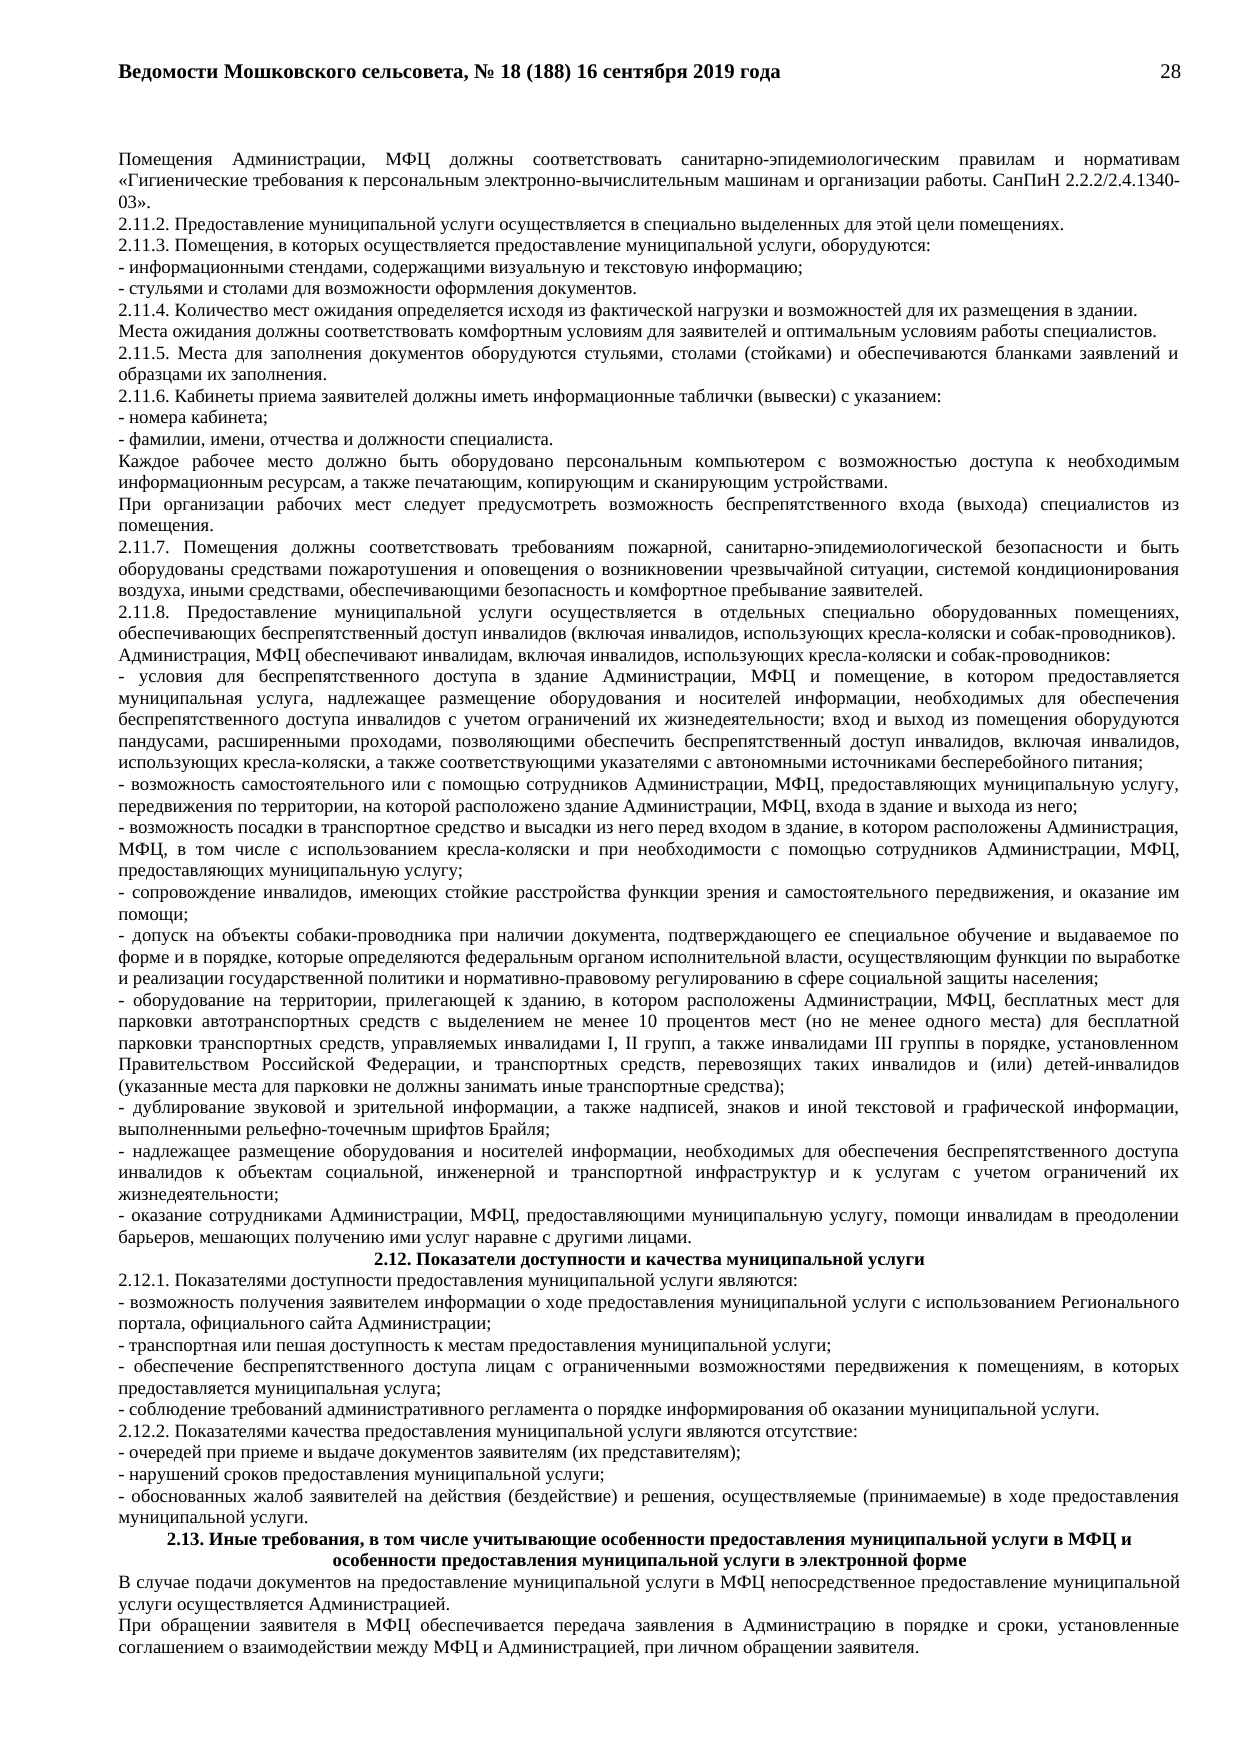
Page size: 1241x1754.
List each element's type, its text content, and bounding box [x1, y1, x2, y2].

text - дублирование звуковой и зрительной информации, а также надписей, знаков и иной текстовой и графической информации, выполненными рельефно-точечным шрифтов Брайля; [118, 1096, 1181, 1139]
text - нарушений сроков предоставления муниципальной услуги; [118, 1463, 1181, 1484]
text - допуск на объекты собаки-проводника при наличии документа, подтверждающего ее специальное обучение и выдаваемое по форме и в порядке, которые определяются федеральным органом исполнительной власти, осуществляющим функции по выработке и реализации государственной политики и нормативно-правовому регулированию в сфере социальной защиты населения; [118, 924, 1181, 989]
text - номера кабинета; [118, 406, 1181, 428]
text Каждое рабочее место должно быть оборудовано персональным компьютером с возможностью доступа к необходимым информационным ресурсам, а также печатающим, копирующим и сканирующим устройствами. [118, 449, 1181, 493]
text - информационными стендами, содержащими визуальную и текстовую информацию; [118, 256, 1181, 277]
text - надлежащее размещение оборудования и носителей информации, необходимых для обеспечения беспрепятственного доступа инвалидов к объектам социальной, инженерной и транспортной инфраструктур и к услугам с учетом ограничений их жизнедеятельности; [118, 1139, 1181, 1204]
text 2.11.8. Предоставление муниципальной услуги осуществляется в отдельных специально оборудованных помещениях, обеспечивающих беспрепятственный доступ инвалидов (включая инвалидов, использующих кресла-коляски и собак-проводников). [118, 601, 1181, 644]
text 2.12. Показатели доступности и качества муниципальной услуги [118, 1247, 1181, 1269]
text 2.11.2. Предоставление муниципальной услуги осуществляется в специально выделенных для этой цели помещениях. [118, 212, 1181, 234]
text - стульями и столами для возможности оформления документов. [118, 277, 1181, 299]
text 2.11.4. Количество мест ожидания определяется исходя из фактической нагрузки и возможностей для их размещения в здании. [118, 299, 1181, 320]
text - возможность посадки в транспортное средство и высадки из него перед входом в здание, в котором расположены Администрация, МФЦ, в том числе с использованием кресла-коляски и при необходимости с помощью сотрудников Администрации, МФЦ, предоставляющих муниципальную услугу; [118, 816, 1181, 881]
text 2.11.6. Кабинеты приема заявителей должны иметь информационные таблички (вывески) с указанием: [118, 385, 1181, 406]
text - обоснованных жалоб заявителей на действия (бездействие) и решения, осуществляемые (принимаемые) в ходе предоставления муниципальной услуги. [118, 1484, 1181, 1528]
text - транспортная или пешая доступность к местам предоставления муниципальной услуги; [118, 1334, 1181, 1355]
text - сопровождение инвалидов, имеющих стойкие расстройства функции зрения и самостоятельного передвижения, и оказание им помощи; [118, 881, 1181, 924]
text - возможность самостоятельного или с помощью сотрудников Администрации, МФЦ, предоставляющих муниципальную услугу, передвижения по территории, на которой расположено здание Администрации, МФЦ, входа в здание и выхода из него; [118, 773, 1181, 816]
text - оказание сотрудниками Администрации, МФЦ, предоставляющими муниципальную услугу, помощи инвалидам в преодолении барьеров, мешающих получению ими услуг наравне с другими лицами. [118, 1204, 1181, 1247]
text - обеспечение беспрепятственного доступа лицам с ограниченными возможностями передвижения к помещениям, в которых предоставляется муниципальная услуга; [118, 1355, 1181, 1398]
text - возможность получения заявителем информации о ходе предоставления муниципальной услуги с использованием Регионального портала, официального сайта Администрации; [118, 1291, 1181, 1334]
text - соблюдение требований административного регламента о порядке информирования об оказании муниципальной услуги. [118, 1398, 1181, 1420]
text 2.13. Иные требования, в том числе учитывающие особенности предоставления муниципальной услуги в МФЦ и особенности предоставления муниципальной услуги в электронной форме [118, 1528, 1181, 1571]
text 2.11.5. Места для заполнения документов оборудуются стульями, столами (стойками) и обеспечиваются бланками заявлений и образцами их заполнения. [118, 342, 1181, 385]
text 2.11.3. Помещения, в которых осуществляется предоставление муниципальной услуги, оборудуются: [118, 234, 1181, 256]
text - оборудование на территории, прилегающей к зданию, в котором расположены Администрации, МФЦ, бесплатных мест для парковки автотранспортных средств с выделением не менее 10 процентов мест (но не менее одного места) для бесплатной парковки транспортных средств, управляемых инвалидами I, II групп, а также инвалидами III группы в порядке, установленном Правительством Российской Федерации, и транспортных средств, перевозящих таких инвалидов и (или) детей-инвалидов (указанные места для парковки не должны занимать иные транспортные средства); [118, 989, 1181, 1096]
text - условия для беспрепятственного доступа в здание Администрации, МФЦ и помещение, в котором предоставляется муниципальная услуга, надлежащее размещение оборудования и носителей информации, необходимых для обеспечения беспрепятственного доступа инвалидов с учетом ограничений их жизнедеятельности; вход и выход из помещения оборудуются пандусами, расширенными проходами, позволяющими обеспечить беспрепятственный доступ инвалидов, включая инвалидов, использующих кресла-коляски, а также соответствующими указателями с автономными источниками бесперебойного питания; [118, 665, 1181, 773]
text Места ожидания должны соответствовать комфортным условиям для заявителей и оптимальным условиям работы специалистов. [118, 320, 1181, 342]
text Администрация, МФЦ обеспечивают инвалидам, включая инвалидов, использующих кресла-коляски и собак-проводников: [118, 644, 1181, 665]
text 2.12.2. Показателями качества предоставления муниципальной услуги являются отсутствие: [118, 1420, 1181, 1441]
text При обращении заявителя в МФЦ обеспечивается передача заявления в Администрацию в порядке и сроки, установленные соглашением о взаимодействии между МФЦ и Администрацией, при личном обращении заявителя. [118, 1614, 1181, 1657]
text При организации рабочих мест следует предусмотреть возможность беспрепятственного входа (выхода) специалистов из помещения. [118, 493, 1181, 536]
text 2.12.1. Показателями доступности предоставления муниципальной услуги являются: [118, 1269, 1181, 1291]
text 2.11.7. Помещения должны соответствовать требованиям пожарной, санитарно-эпидемиологической безопасности и быть оборудованы средствами пожаротушения и оповещения о возникновении чрезвычайной ситуации, системой кондиционирования воздуха, иными средствами, обеспечивающими безопасность и комфортное пребывание заявителей. [118, 536, 1181, 601]
text В случае подачи документов на предоставление муниципальной услуги в МФЦ непосредственное предоставление муниципальной услуги осуществляется Администрацией. [118, 1571, 1181, 1614]
text - фамилии, имени, отчества и должности специалиста. [118, 428, 1181, 449]
text - очередей при приеме и выдаче документов заявителям (их представителям); [118, 1441, 1181, 1463]
text Помещения Администрации, МФЦ должны соответствовать санитарно-эпидемиологическим правилам и нормативам «Гигиенические требования к персональным электронно-вычислительным машинам и организации работы. СанПиН 2.2.2/2.4.1340-03». [118, 148, 1181, 212]
